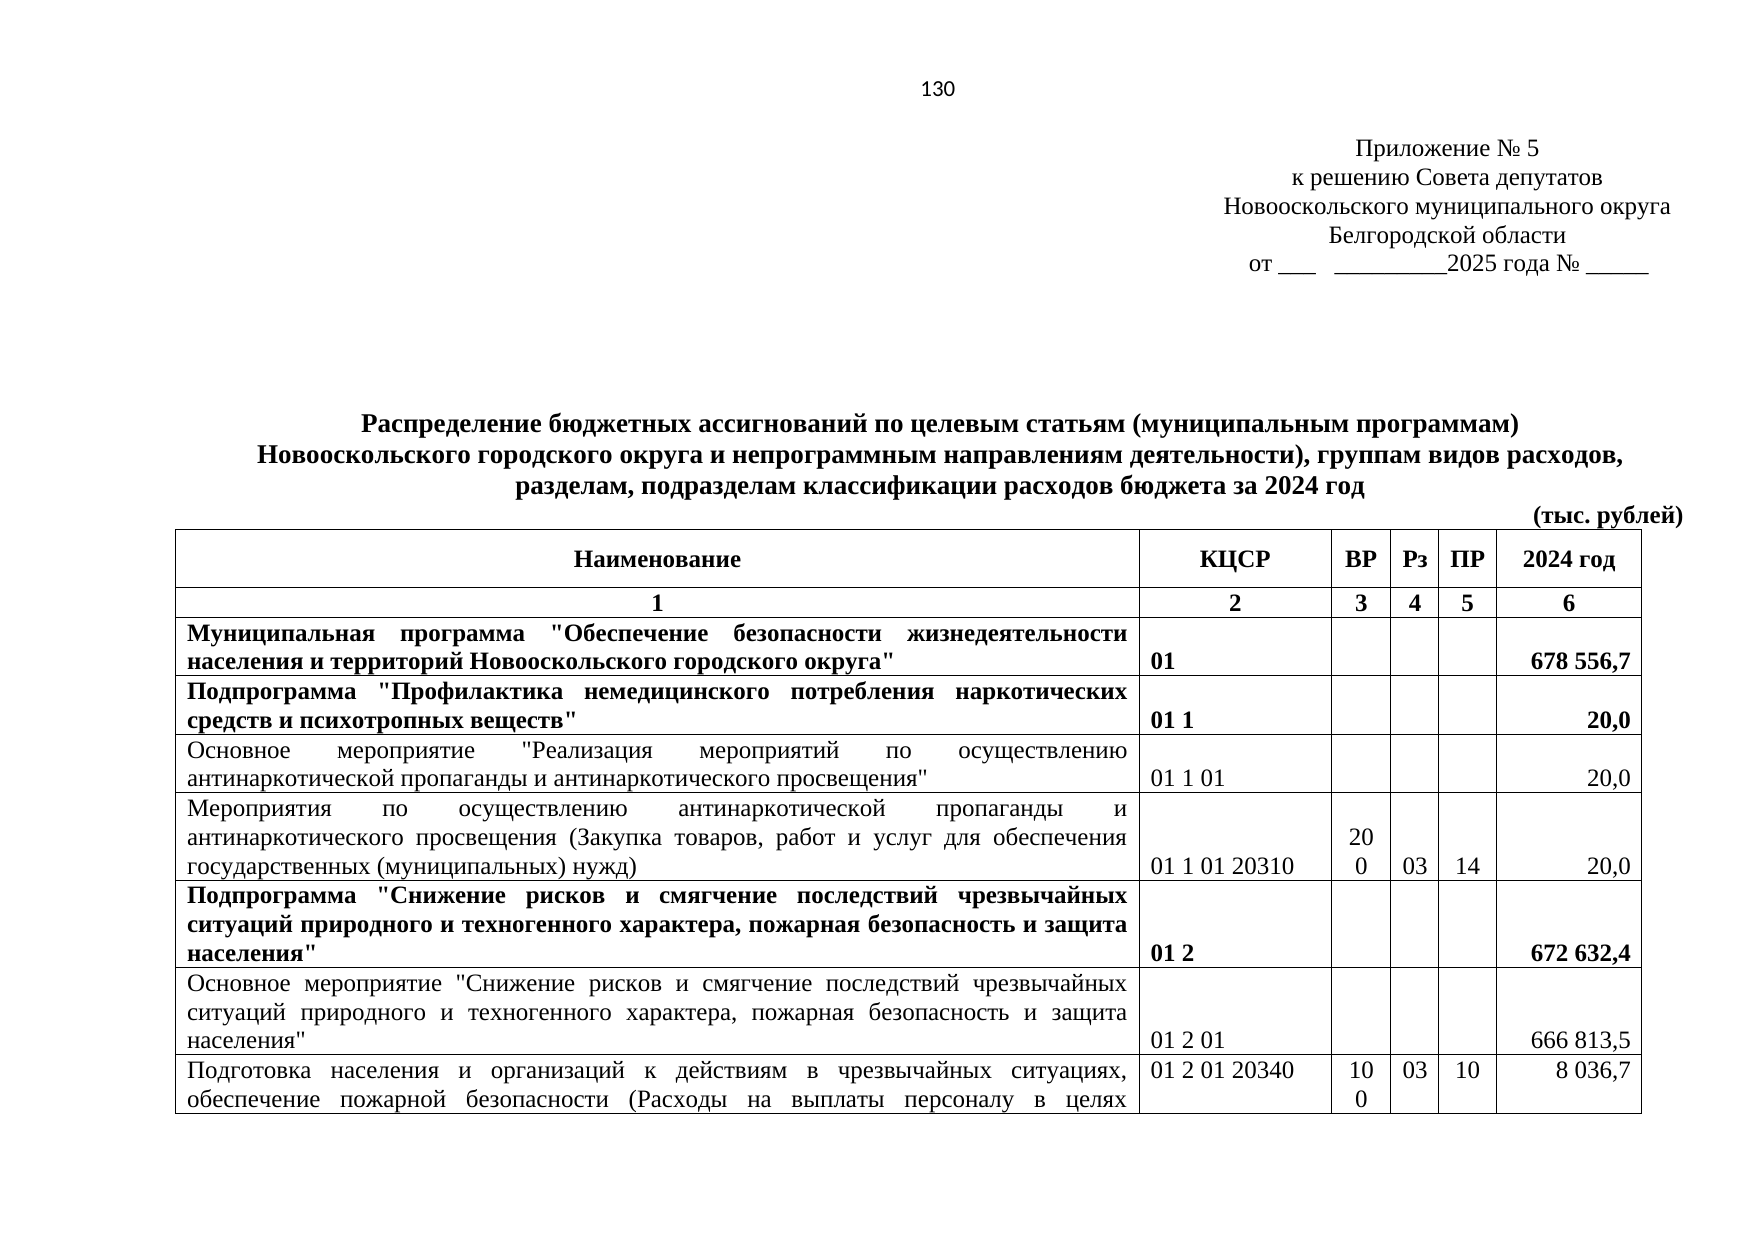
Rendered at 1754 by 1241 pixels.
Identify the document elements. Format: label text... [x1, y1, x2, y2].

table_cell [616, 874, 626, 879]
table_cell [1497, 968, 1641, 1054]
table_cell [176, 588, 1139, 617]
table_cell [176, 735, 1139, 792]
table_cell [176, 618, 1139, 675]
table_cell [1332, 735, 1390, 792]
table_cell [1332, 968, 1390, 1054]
text Распределение бюджетных ассигнований по целевым статьям (муниципальным программам) [177, 407, 1703, 438]
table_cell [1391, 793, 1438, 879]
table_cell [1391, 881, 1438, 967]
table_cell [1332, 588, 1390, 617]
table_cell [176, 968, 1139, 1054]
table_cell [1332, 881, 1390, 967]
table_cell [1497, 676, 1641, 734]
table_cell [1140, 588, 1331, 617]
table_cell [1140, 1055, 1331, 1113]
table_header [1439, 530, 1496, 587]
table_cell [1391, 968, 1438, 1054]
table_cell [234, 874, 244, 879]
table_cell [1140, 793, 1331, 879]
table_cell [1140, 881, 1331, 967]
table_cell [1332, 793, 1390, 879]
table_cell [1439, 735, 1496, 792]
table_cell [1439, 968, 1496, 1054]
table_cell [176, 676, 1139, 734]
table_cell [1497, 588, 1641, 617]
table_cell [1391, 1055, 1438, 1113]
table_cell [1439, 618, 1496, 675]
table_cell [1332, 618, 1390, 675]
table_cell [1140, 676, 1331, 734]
text разделам, подразделам классификации расходов бюджета за 2024 год [177, 469, 1703, 501]
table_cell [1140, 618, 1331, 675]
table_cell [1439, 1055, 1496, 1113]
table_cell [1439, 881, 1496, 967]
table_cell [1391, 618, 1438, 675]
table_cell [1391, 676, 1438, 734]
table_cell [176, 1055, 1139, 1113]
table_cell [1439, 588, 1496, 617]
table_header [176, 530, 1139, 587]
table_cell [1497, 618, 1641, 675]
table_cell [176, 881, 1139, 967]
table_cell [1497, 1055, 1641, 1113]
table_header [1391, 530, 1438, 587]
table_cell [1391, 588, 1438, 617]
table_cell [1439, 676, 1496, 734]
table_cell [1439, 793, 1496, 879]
text (тыс. рублей) [177, 501, 1683, 529]
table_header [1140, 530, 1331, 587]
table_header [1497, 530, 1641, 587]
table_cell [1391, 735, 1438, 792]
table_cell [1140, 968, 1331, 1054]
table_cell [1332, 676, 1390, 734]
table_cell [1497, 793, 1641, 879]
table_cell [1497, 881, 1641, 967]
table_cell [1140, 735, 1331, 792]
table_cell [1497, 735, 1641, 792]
text Новооскольского городского округа и непрограммным направлениям деятельности), группам видов расходов, [177, 438, 1703, 469]
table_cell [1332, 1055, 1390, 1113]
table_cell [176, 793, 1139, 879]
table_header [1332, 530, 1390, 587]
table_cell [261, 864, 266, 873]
